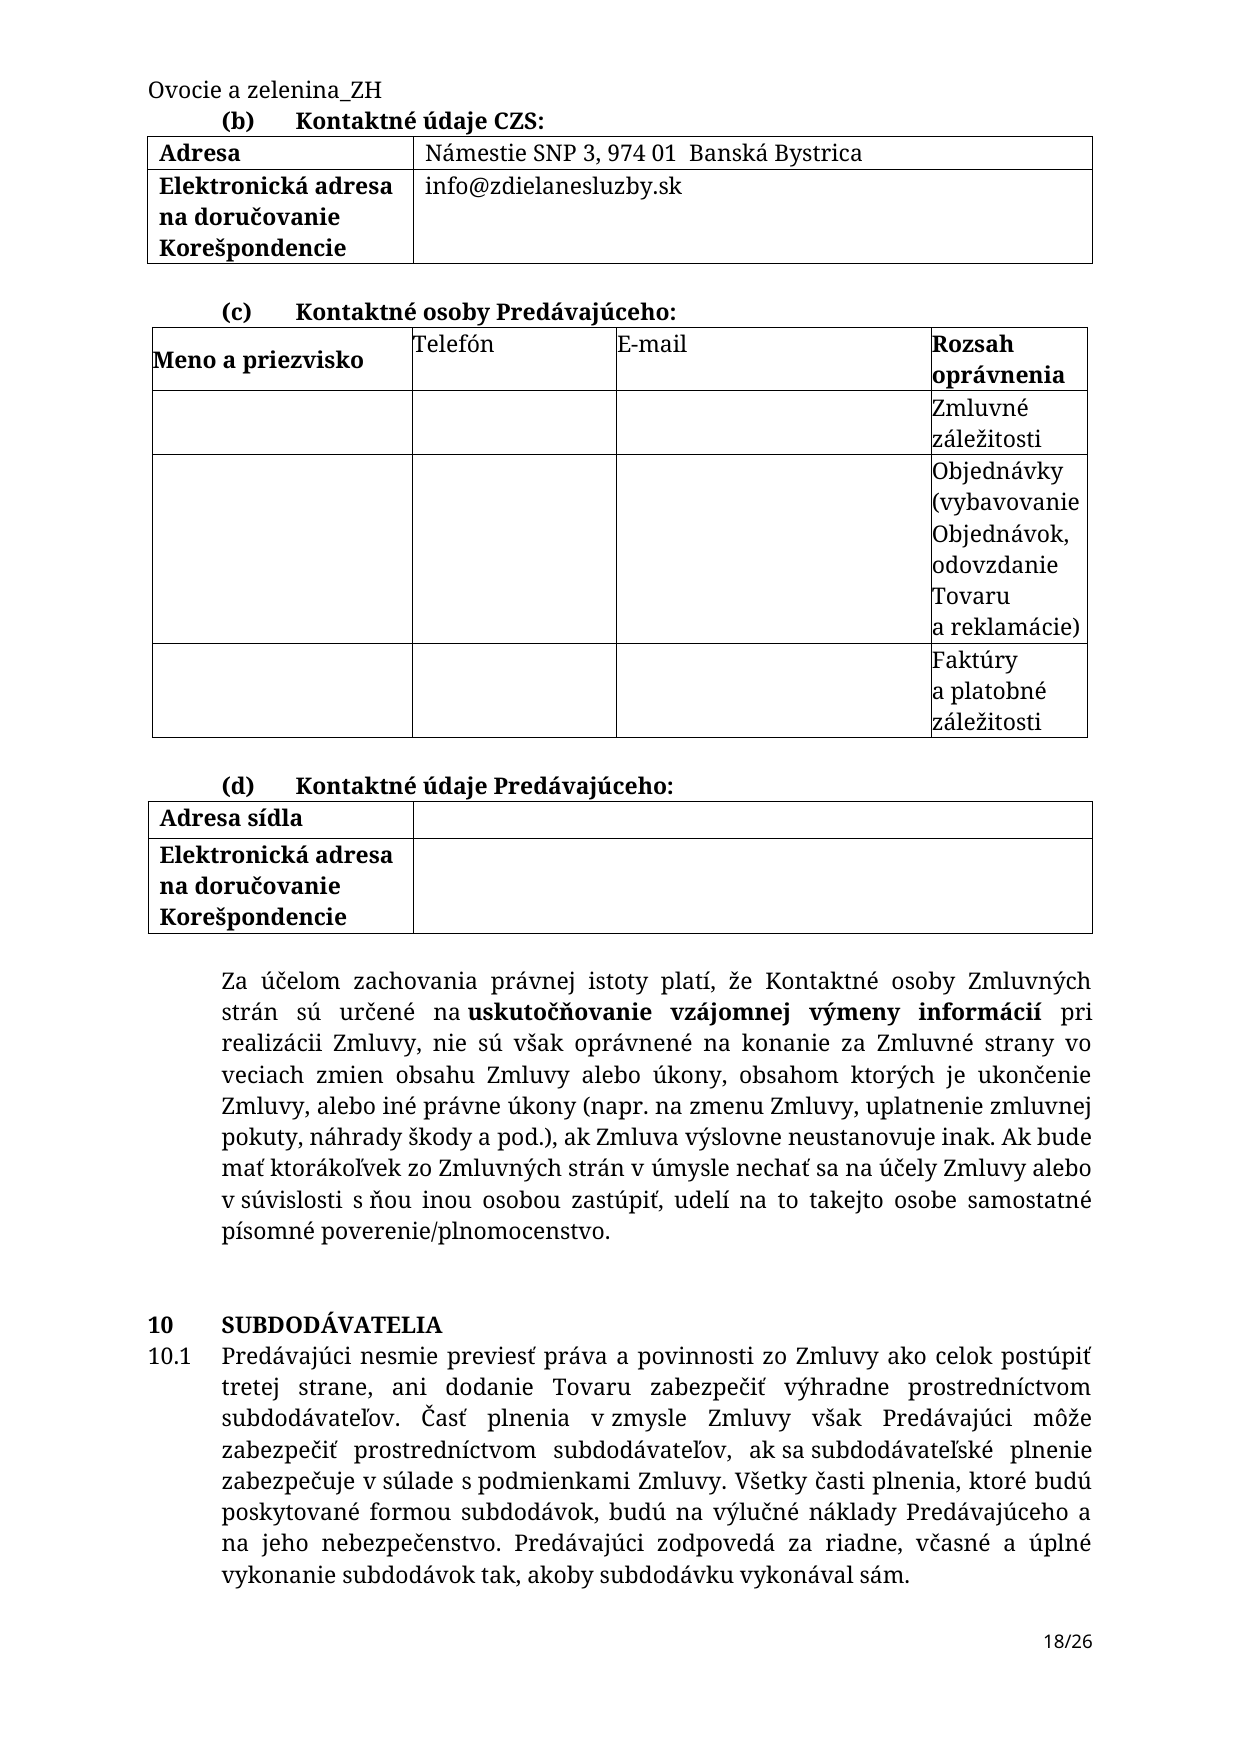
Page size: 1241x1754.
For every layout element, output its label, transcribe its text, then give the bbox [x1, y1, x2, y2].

table_cell Elektronická adresa na doručovanie Korešpondencie [149, 839, 413, 933]
table_cell [413, 391, 616, 454]
table_cell info@zdielanesluzby.sk [414, 170, 1092, 263]
table_header Telefón [413, 328, 616, 390]
text (c) Kontaktné osoby Predávajúceho: [221, 296, 1093, 327]
table_cell Zmluvné záležitosti [932, 391, 1087, 454]
table_header Meno a priezvisko [153, 328, 412, 390]
table_cell Faktúry a platobné záležitosti [932, 644, 1087, 737]
table_header [414, 802, 1092, 838]
table_cell [617, 644, 931, 737]
table_cell [153, 644, 412, 737]
text Za účelom zachovania právnej istoty platí, že Kontaktné osoby Zmluvných strán sú určené na uskutočňovanie vzájomnej výmeny informácií pri realizácii Zmluvy, nie sú však oprávnené na konanie za Zmluvné strany vo veciach zmien obsahu Zmluvy alebo úkony, obsahom ktorých je ukončenie Zmluvy, alebo iné právne úkony (napr. na zmenu Zmluvy, uplatnenie zmluvnej pokuty, náhrady škody a pod.), ak Zmluva výslovne neustanovuje inak. Ak bude mať ktorákoľvek zo Zmluvných strán v úmysle nechať sa na účely Zmluvy alebo v súvislosti s ňou inou osobou zastúpiť, udelí na to takejto osobe samostatné písomné poverenie/plnomocenstvo. [221, 965, 1093, 1246]
text (d) Kontaktné údaje Predávajúceho: [221, 769, 1093, 801]
table_cell [153, 455, 412, 642]
table_header Adresa sídla [149, 802, 413, 838]
table_header Adresa [148, 137, 413, 168]
table_cell [153, 391, 412, 454]
table_cell [413, 455, 616, 642]
table_cell [413, 644, 616, 737]
table_header Rozsah oprávnenia [932, 328, 1087, 390]
table_header Námestie SNP 3, 974 01 Banská Bystrica [414, 137, 1092, 168]
table_cell [414, 839, 1092, 933]
text (b) Kontaktné údaje CZS: [221, 105, 1093, 136]
text 10.1 Predávajúci nesmie previesť práva a povinnosti zo Zmluvy ako celok postúpiť tretej strane, ani dodanie Tovaru zabezpečiť výhradne prostredníctvom subdodávateľov. Časť plnenia v zmysle Zmluvy však Predávajúci môže zabezpečiť prostredníctvom subdodávateľov, ak sa subdodávateľské plnenie zabezpečuje v súlade s podmienkami Zmluvy. Všetky časti plnenia, ktoré budú poskytované formou subdodávok, budú na výlučné náklady Predávajúceho a na jeho nebezpečenstvo. Predávajúci zodpovedá za riadne, včasné a úplné vykonanie subdodávok tak, akoby subdodávku vykonával sám. [148, 1340, 1093, 1590]
text 10 SUBDODÁVATELIA [148, 1309, 1093, 1340]
table_header E-mail [617, 328, 931, 390]
table_cell Elektronická adresa na doručovanie Korešpondencie [148, 170, 413, 263]
table_cell [617, 455, 931, 642]
table_cell [617, 391, 931, 454]
table_cell Objednávky (vybavovanie Objednávok, odovzdanie Tovaru a reklamácie) [932, 455, 1087, 642]
